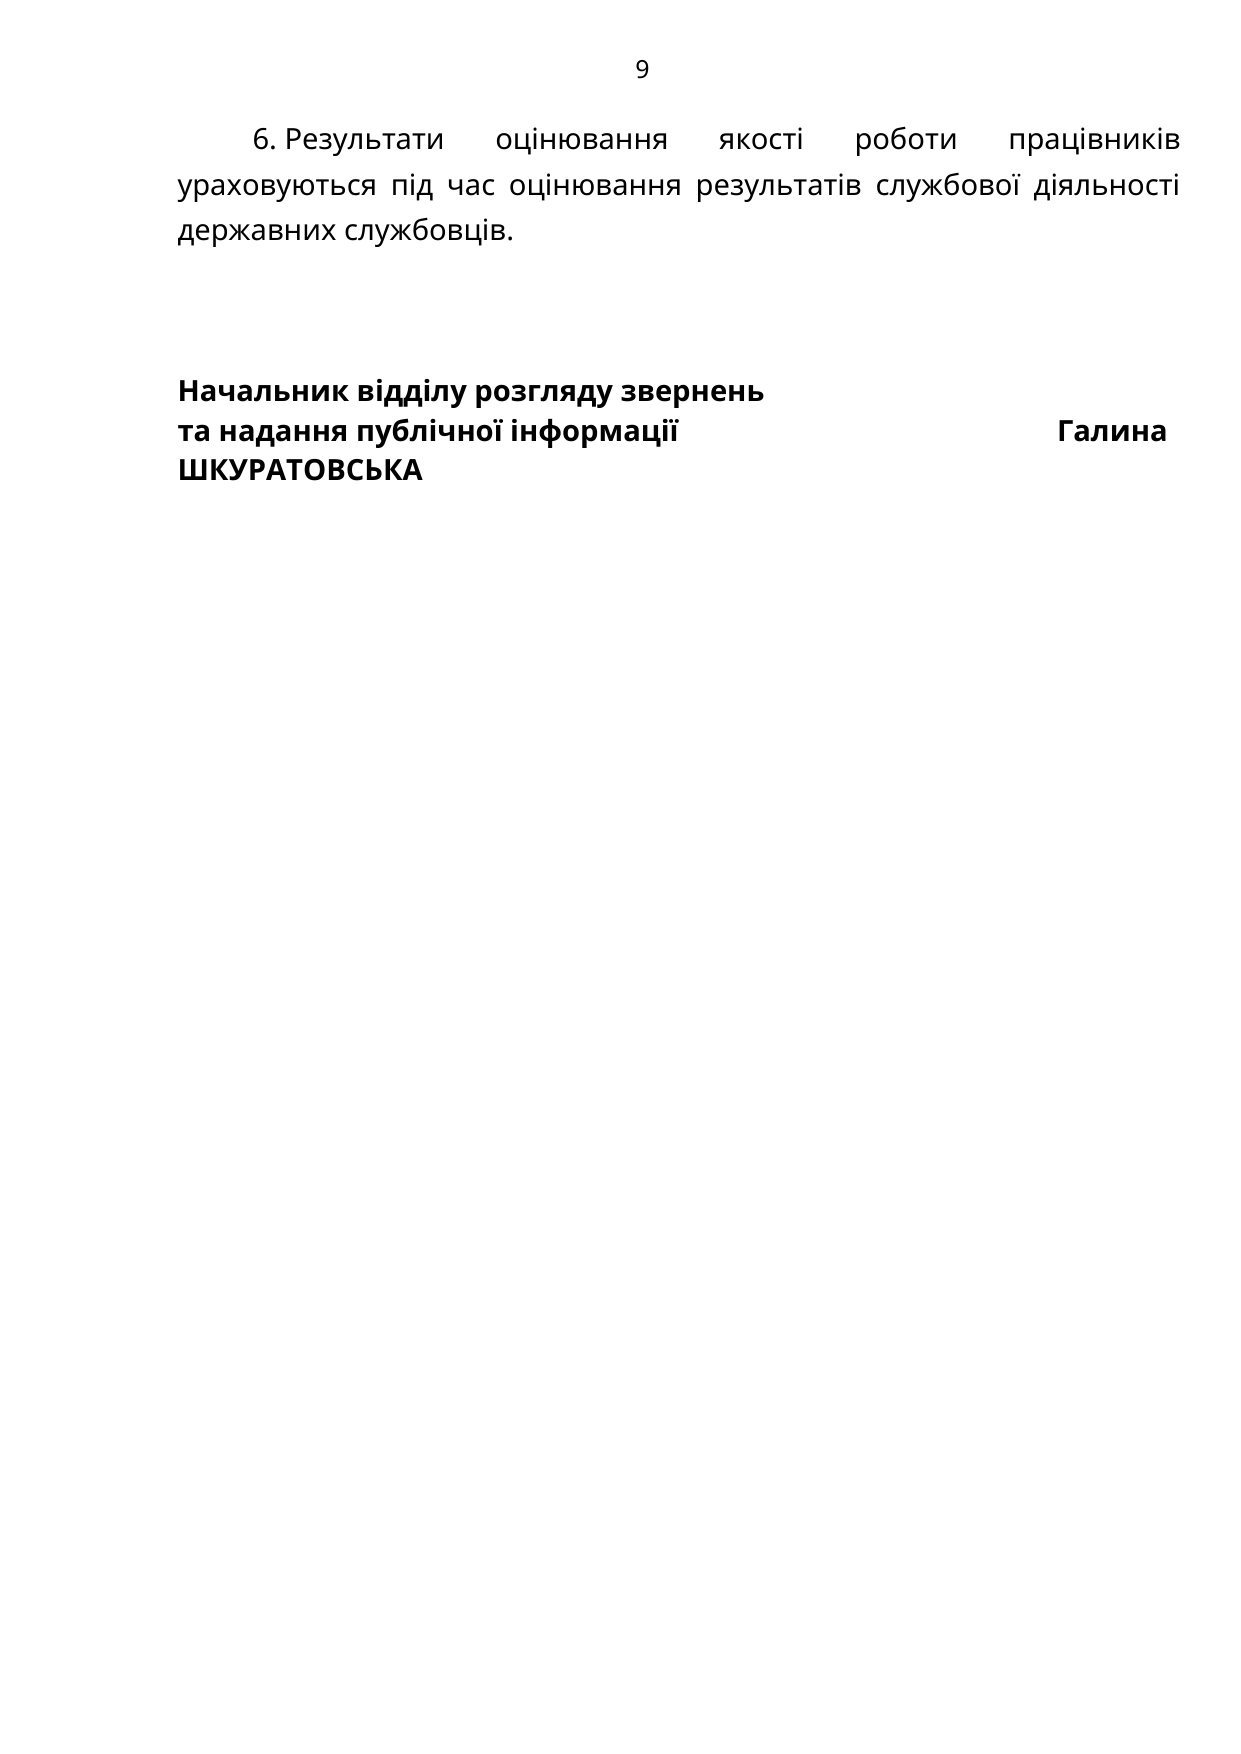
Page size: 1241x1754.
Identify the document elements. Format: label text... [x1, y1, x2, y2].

text Начальник відділу розгляду звернень [177, 370, 1181, 410]
text 6. Результати оцінювання якості роботи працівників ураховуються під час оцінювання результатів службової діяльності державних службовців. [177, 118, 1181, 249]
text та надання публічної інформації Галина ШКУРАТОВСЬКА [177, 410, 1181, 489]
